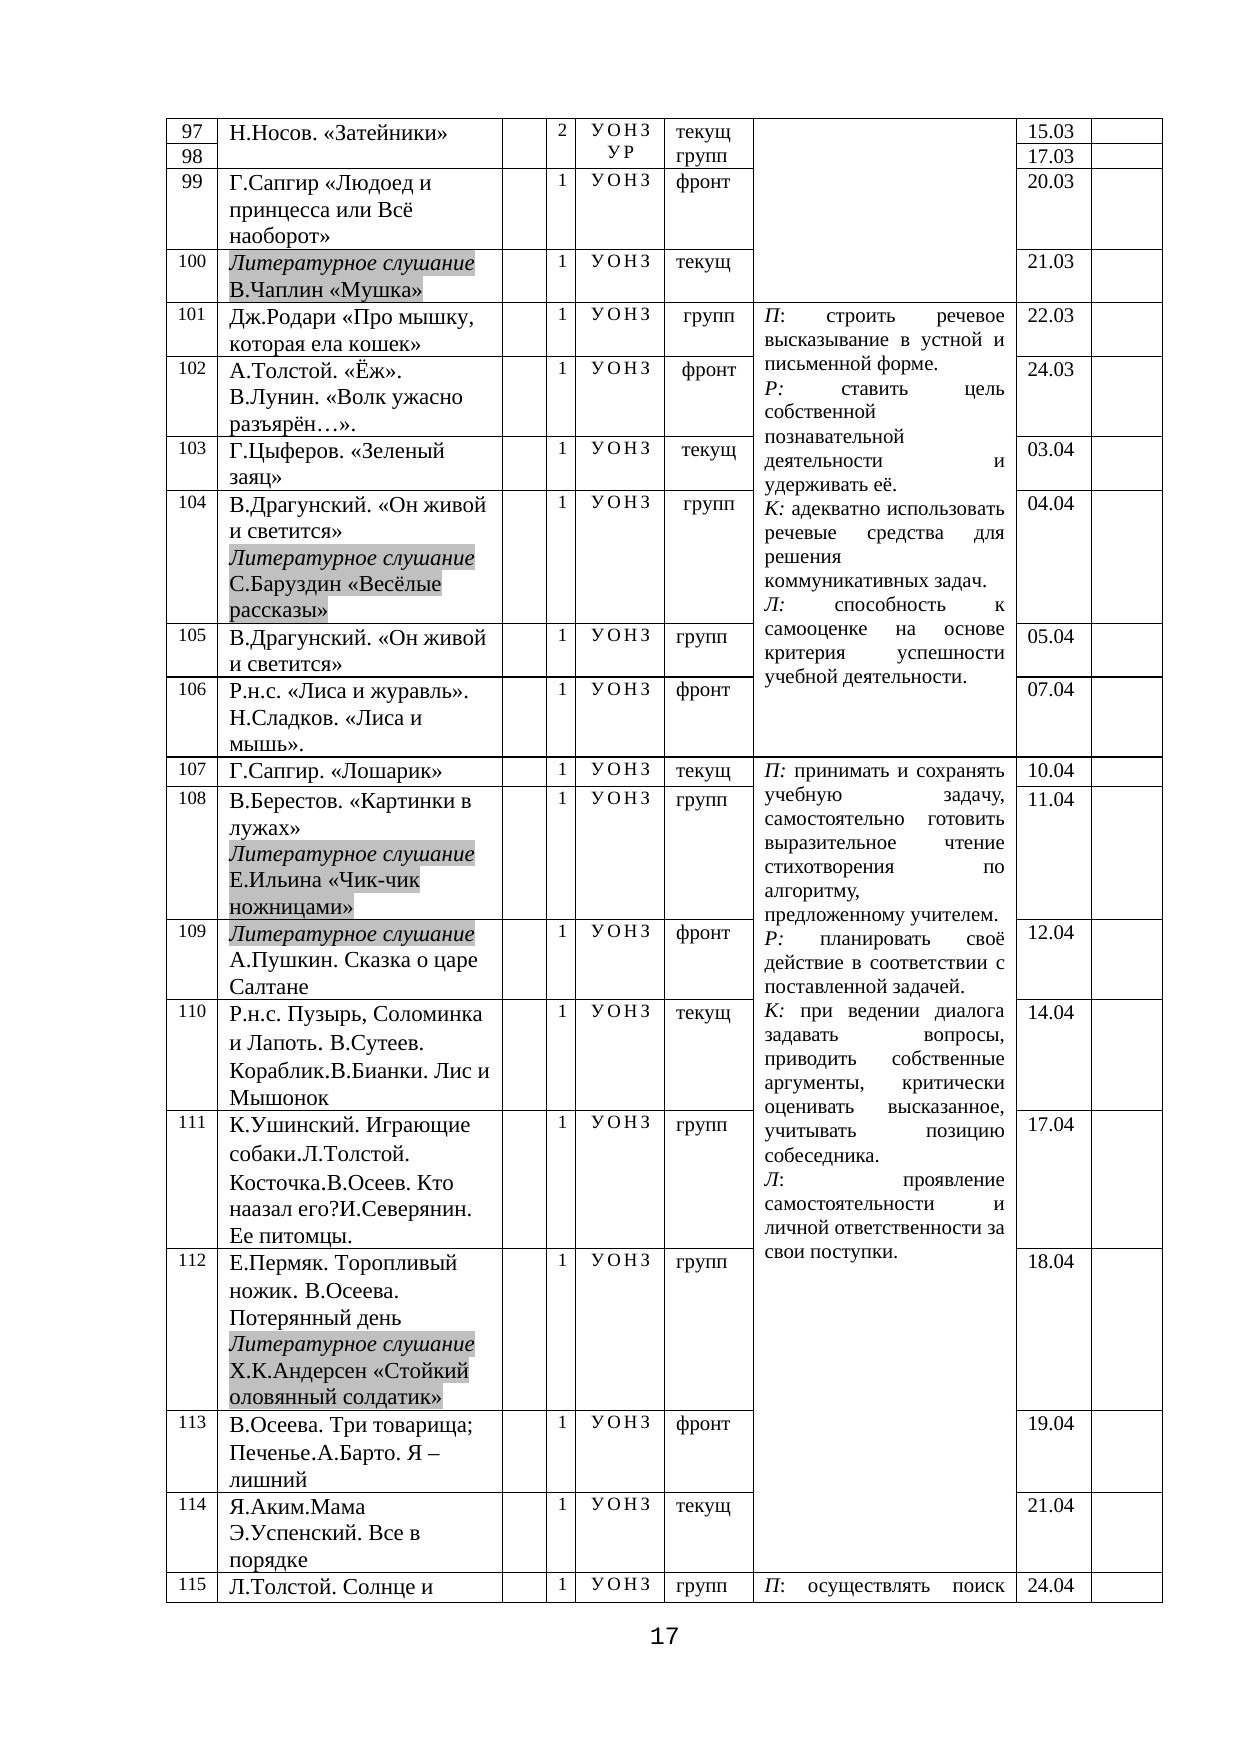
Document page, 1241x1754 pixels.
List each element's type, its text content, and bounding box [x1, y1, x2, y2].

table_cell 1 [547, 678, 575, 756]
table_cell [1092, 678, 1162, 756]
table_cell В.Осеева. Три товарища; Печенье.А.Барто. Я – лишний [218, 1411, 502, 1492]
table_cell текущ групп [665, 119, 753, 168]
table_cell 114 [167, 1493, 217, 1572]
table_cell УОНЗ [576, 250, 664, 302]
table_cell 03.04 [1017, 437, 1091, 490]
table_cell 17.04 [1017, 1111, 1091, 1248]
table_cell 21.04 [1017, 1493, 1091, 1572]
table_cell 17.03 [1017, 144, 1091, 168]
table_cell 105 [167, 624, 217, 676]
table_cell 104 [167, 491, 217, 623]
table_cell фронт [665, 357, 753, 436]
table_cell [503, 624, 546, 676]
table_cell П: принимать и сохранять учебную задачу, самостоятельно готовить выразительное чтение стихотворения по алгоритму, предложенному учителем. Р: планировать своё действие в соответствии с поставленной задачей. К: при ведении диалога задавать вопросы, приводить собственные аргументы, критически оценивать высказанное, учитывать позицию собеседника. Л: проявление самостоятельности и личной ответственности за свои поступки. [754, 758, 1016, 1572]
table_cell 1 [547, 1493, 575, 1572]
table_cell 113 [167, 1411, 217, 1492]
table_cell групп [665, 1573, 753, 1602]
table_cell [503, 357, 546, 436]
table_cell 1 [547, 303, 575, 356]
table_cell 20.03 [1017, 169, 1091, 248]
table_cell 100 [167, 250, 217, 302]
table_cell 07.04 [1017, 678, 1091, 756]
table_cell УОНЗ [576, 1493, 664, 1572]
table_cell 18.04 [1017, 1249, 1091, 1409]
table_cell [1092, 624, 1162, 676]
table_cell 103 [167, 437, 217, 490]
table_cell 05.04 [1017, 624, 1091, 676]
table_cell УОНЗ [576, 1573, 664, 1602]
table_cell 24.04 [1017, 1573, 1091, 1602]
table_cell групп [665, 624, 753, 676]
table_cell 97 [167, 119, 217, 143]
table_cell 98 [167, 144, 217, 168]
table_cell [1092, 1493, 1162, 1572]
table_cell П: строить речевое высказывание в устной и письменной форме. Р: ставить цель собственной познавательной деятельности и удерживать её. К: адекватно использовать речевые средства для решения коммуникативных задач. Л: способность к самооценке на основе критерия успешности учебной деятельности. [754, 303, 1016, 756]
table_cell УОНЗ [576, 169, 664, 248]
table_cell [1092, 1111, 1162, 1248]
table_cell фронт [665, 169, 753, 248]
table_cell фронт [665, 678, 753, 756]
table_cell УОНЗ [576, 437, 664, 490]
table_cell Литературное слушание В.Чаплин «Мушка» [423, 250, 502, 302]
table_cell групп [665, 787, 753, 919]
table_cell 106 [167, 678, 217, 756]
table_cell текущ [665, 1000, 753, 1110]
table_cell 1 [547, 758, 575, 786]
table_cell 1 [547, 169, 575, 248]
table_cell фронт [665, 920, 753, 999]
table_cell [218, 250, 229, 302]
table_cell УОНЗ [576, 1249, 664, 1409]
table_cell УОНЗ [576, 491, 664, 623]
table_cell 1 [547, 437, 575, 490]
table_cell 1 [547, 1249, 575, 1409]
table_cell В.Драгунский. «Он живой и светится» Литературное слушание С.Баруздин «Весёлые рассказы» [218, 491, 502, 623]
table_cell фронт [665, 1411, 753, 1492]
table_cell 115 [167, 1573, 217, 1602]
table_cell УОНЗ [576, 1411, 664, 1492]
table_cell [503, 787, 546, 919]
table_cell В.Берестов. «Картинки в лужах» Литературное слушание Е.Ильина «Чик-чик ножницами» [218, 787, 502, 919]
table_cell текущ [665, 1493, 753, 1572]
table_cell [1092, 437, 1162, 490]
table_cell [1092, 787, 1162, 919]
table_cell УОНЗ [576, 920, 664, 999]
table_cell [503, 678, 546, 756]
table_cell [503, 758, 546, 786]
table_cell [503, 1000, 546, 1110]
table_cell УОНЗ [576, 1000, 664, 1110]
table_cell 102 [167, 357, 217, 436]
table_cell [503, 250, 546, 302]
table_cell [1092, 169, 1162, 248]
table_cell [1092, 303, 1162, 356]
table_cell 1 [547, 787, 575, 919]
table_cell Я.Аким.Мама Э.Успенский. Все в порядке [218, 1493, 502, 1572]
table_cell УОНЗ [576, 303, 664, 356]
table_cell УОНЗ [576, 787, 664, 919]
table_cell 111 [167, 1111, 217, 1248]
table_cell УОНЗ [576, 758, 664, 786]
table_cell А.Толстой. «Ёж». В.Лунин. «Волк ужасно разъярён…». [218, 357, 502, 436]
table_cell [503, 169, 546, 248]
table_cell [1092, 1411, 1162, 1492]
table_cell текущ [665, 758, 753, 786]
table_cell [1092, 144, 1162, 168]
table_cell УОНЗ [576, 357, 664, 436]
table_cell Н.Носов. «Затейники» [218, 119, 502, 168]
table_cell УОНЗ [576, 678, 664, 756]
table_cell УОНЗ УР [576, 119, 664, 168]
table_cell групп [665, 303, 753, 356]
table_cell 04.04 [1017, 491, 1091, 623]
table_cell [1092, 250, 1162, 302]
table_cell [503, 920, 546, 999]
table_cell 107 [167, 758, 217, 786]
table_cell Р.н.с. Пузырь, Соломинка и Лапоть. В.Сутеев. Кораблик.В.Бианки. Лис и Мышонок [218, 1000, 502, 1110]
table_cell УОНЗ [576, 624, 664, 676]
table_cell [503, 119, 546, 168]
table_cell групп [665, 1249, 753, 1409]
table_cell [503, 437, 546, 490]
table_cell [1092, 1249, 1162, 1409]
table_cell [503, 1573, 546, 1602]
table_cell 11.04 [1017, 787, 1091, 919]
table_cell 1 [547, 920, 575, 999]
table_cell Литературное слушание А.Пушкин. Сказка о царе Салтане [218, 920, 502, 999]
table_cell 1 [547, 1573, 575, 1602]
table_cell Р.н.с. «Лиса и журавль». Н.Сладков. «Лиса и мышь». [218, 678, 502, 756]
table_cell 1 [547, 491, 575, 623]
table_cell 1 [547, 1000, 575, 1110]
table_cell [218, 1573, 502, 1602]
table_cell [1092, 1573, 1162, 1602]
table_cell 110 [167, 1000, 217, 1110]
table_cell 109 [167, 920, 217, 999]
table_cell 21.03 [1017, 250, 1091, 302]
table_cell 1 [547, 1111, 575, 1248]
table_cell 24.03 [1017, 357, 1091, 436]
table_cell [503, 1493, 546, 1572]
table_cell групп [665, 491, 753, 623]
table_cell 1 [547, 624, 575, 676]
table_cell 108 [167, 787, 217, 919]
table_cell текущ [665, 250, 753, 302]
table_cell 112 [167, 1249, 217, 1409]
table_cell 19.04 [1017, 1411, 1091, 1492]
table_cell К.Ушинский. Играющие собаки.Л.Толстой. Косточка.В.Осеев. Кто наазал его?И.Северянин. Ее питомцы. [218, 1111, 502, 1248]
table_cell 22.03 [1017, 303, 1091, 356]
table_cell 1 [547, 357, 575, 436]
table_cell Г.Сапгир. «Лошарик» [218, 758, 502, 786]
table_cell [503, 1111, 546, 1248]
table_cell 10.04 [1017, 758, 1091, 786]
table_cell [1092, 920, 1162, 999]
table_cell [754, 1573, 1016, 1602]
table_cell [1092, 491, 1162, 623]
table_cell Е.Пермяк. Торопливый ножик. В.Осеева. Потерянный день Литературное слушание Х.К.Андерсен «Стойкий оловянный солдатик» [218, 1249, 502, 1409]
table_cell [1092, 357, 1162, 436]
table_cell [1092, 1000, 1162, 1110]
table_cell Г.Сапгир «Людоед и принцесса или Всё наоборот» [218, 169, 502, 248]
table_cell В.Драгунский. «Он живой и светится» [218, 624, 502, 676]
table_cell 1 [547, 1411, 575, 1492]
table_cell 2 [547, 119, 575, 168]
table_cell [503, 1249, 546, 1409]
table_cell УОНЗ [576, 1111, 664, 1248]
table_cell 12.04 [1017, 920, 1091, 999]
table_cell 14.04 [1017, 1000, 1091, 1110]
table_cell [1092, 119, 1162, 143]
table_cell [503, 491, 546, 623]
table_cell Дж.Родари «Про мышку, которая ела кошек» [218, 303, 502, 356]
table_cell [1092, 758, 1162, 786]
table_cell 15.03 [1017, 119, 1091, 143]
table_cell текущ [665, 437, 753, 490]
table_cell 101 [167, 303, 217, 356]
table_cell 1 [547, 250, 575, 302]
table_cell Г.Цыферов. «Зеленый заяц» [218, 437, 502, 490]
table_cell 99 [167, 169, 217, 248]
table_cell [503, 303, 546, 356]
table_cell [503, 1411, 546, 1492]
table_cell групп [665, 1111, 753, 1248]
